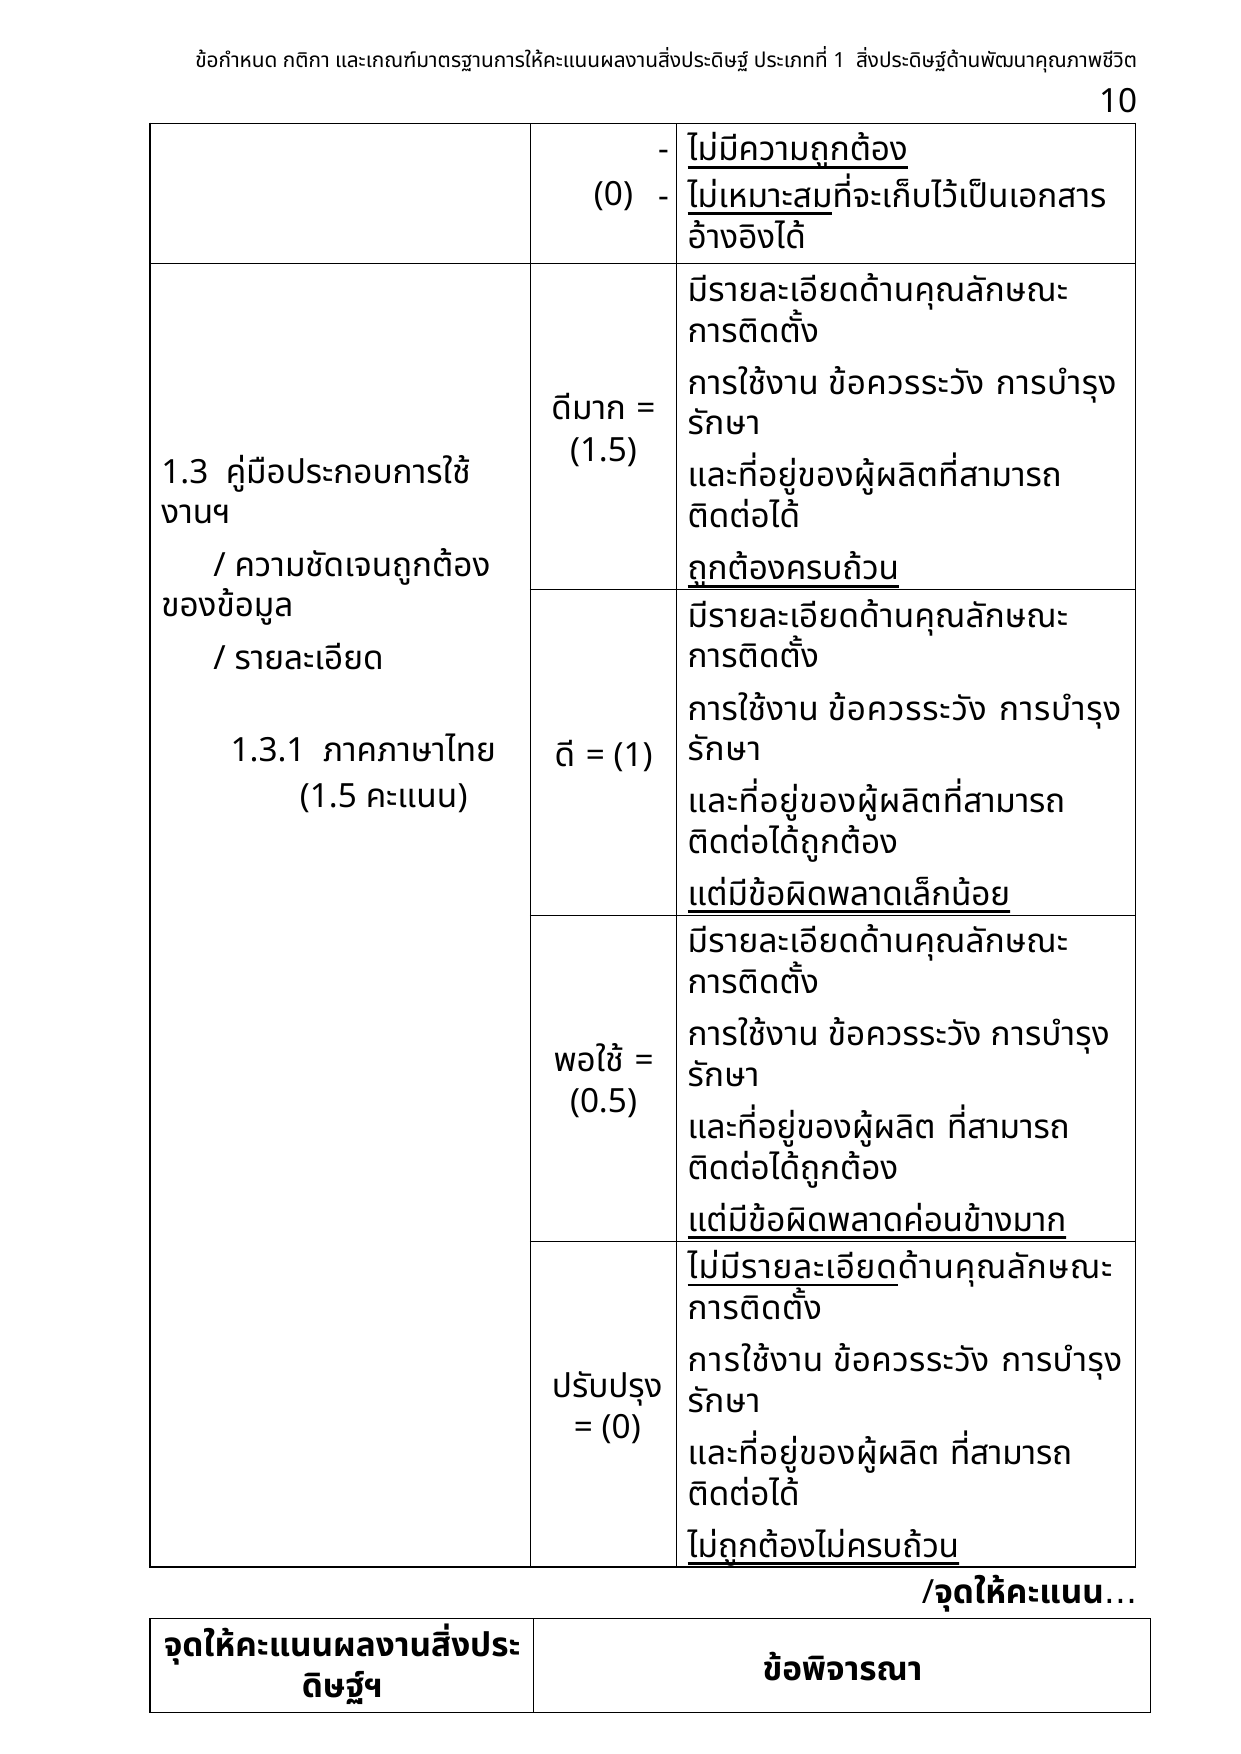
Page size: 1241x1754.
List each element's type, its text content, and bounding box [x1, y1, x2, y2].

table_cell ไม่มีรายละเอียดด้านคุณลักษณะ การติดตั้ง การใช้งาน ข้อควรระวัง การบํารุงรักษา และที่อยู่ของผู้ผลิต ที่สามารถติดต่อได้ ไม่ถูกต้องไม่ครบถ้วน [677, 1242, 1135, 1566]
table_cell มีรายละเอียดด้านคุณลักษณะ การติดตั้ง การใช้งาน ข้อควรระวัง การบํารุงรักษา และที่อยู่ของผู้ผลิต ที่สามารถติดต่อได้ถูกต้อง แต่มีข้อผิดพลาดค่อนข้างมาก [677, 916, 1135, 1241]
table_header ข้อพิจารณา [534, 1619, 1150, 1712]
table_cell มีรายละเอียดด้านคุณลักษณะ การติดตั้ง การใช้งาน ข้อควรระวัง การบํารุงรักษา และที่อยู่ของผู้ผลิตที่สามารถติดต่อได้ ถูกต้องครบถ้วน [677, 264, 1135, 589]
table_cell พอใช้ = (0.5) [531, 916, 676, 1241]
table_cell มีรายละเอียดด้านคุณลักษณะ การติดตั้ง การใช้งาน ข้อควรระวัง การบํารุงรักษา และที่อยู่ของผู้ผลิตที่สามารถติดต่อได้ถูกต้อง แต่มีข้อผิดพลาดเล็กน้อย [677, 590, 1135, 915]
text /จุดให้คะแนน… [150, 1567, 1137, 1618]
table_cell ดีมาก = (1.5) [531, 264, 676, 589]
table_cell 1.3 คู่มือประกอบการใช้งานฯ / ความชัดเจนถูกต้องของข้อมูล / รายละเอียด 1.3.1 ภาคภาษาไทย (1.5 คะแนน) [151, 264, 530, 1566]
table_cell ปรับปรุง = (0) [531, 124, 676, 263]
table_header จุดให้คะแนนผลงานสิ่งประดิษฐ์ฯ [151, 1619, 533, 1712]
table_cell ปรับปรุง = (0) [531, 1242, 676, 1566]
table_cell ดี = (1) [531, 590, 676, 915]
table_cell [677, 124, 1135, 263]
